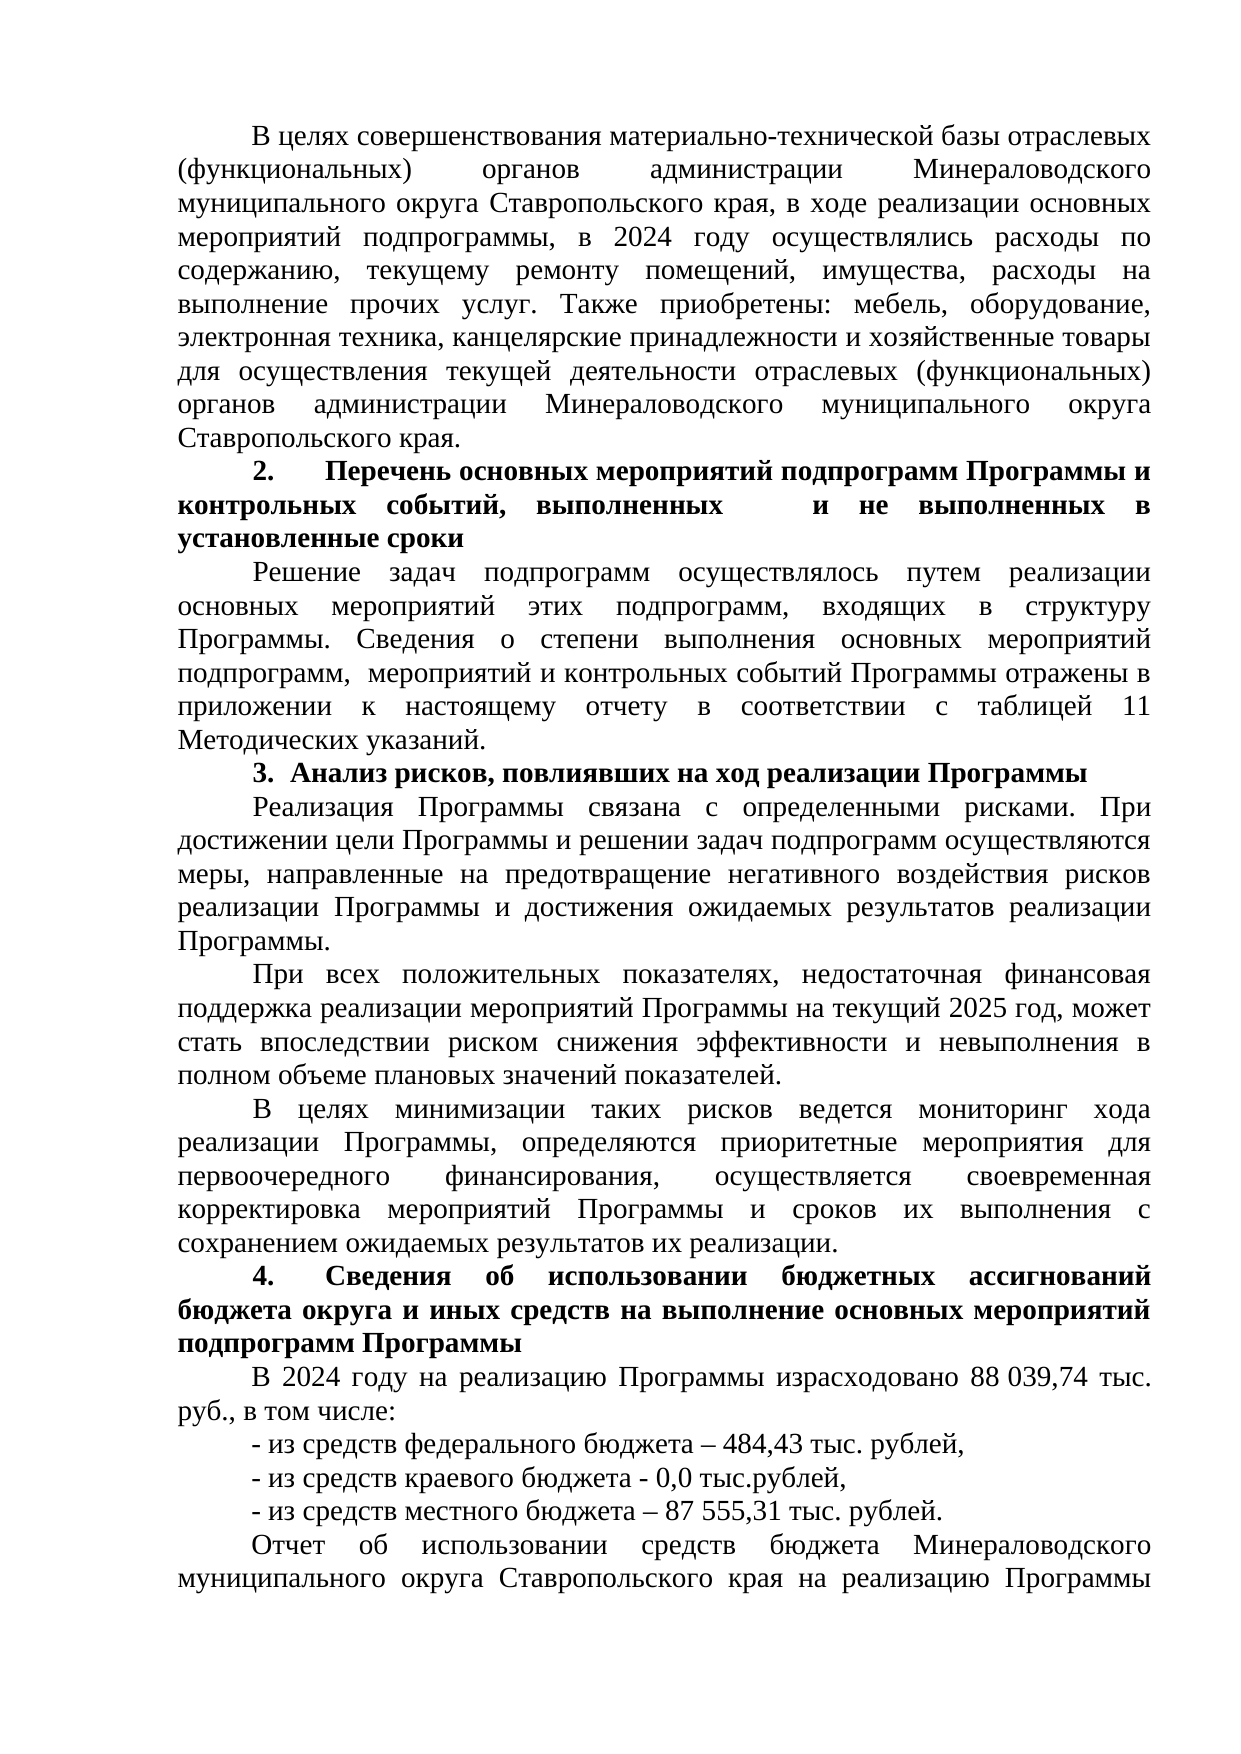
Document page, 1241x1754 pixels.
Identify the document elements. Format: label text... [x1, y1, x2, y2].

text - из средств федерального бюджета – 484,43 тыс. рублей, [177, 1426, 1152, 1460]
text В целях минимизации таких рисков ведется мониторинг хода реализации Программы, определяются приоритетные мероприятия для первоочередного финансирования, осуществляется своевременная корректировка мероприятий Программы и сроков их выполнения с сохранением ожидаемых результатов их реализации. [177, 1091, 1152, 1258]
list Анализ рисков, повлиявших на ход реализации Программы [252, 755, 1152, 789]
list Перечень основных мероприятий подпрограмм Программы и контрольных событий, выполненных и не выполненных в установленные сроки [177, 453, 1152, 554]
list Сведения об использовании бюджетных ассигнований бюджета округа и иных средств на выполнение основных мероприятий подпрограмм Программы [177, 1258, 1152, 1359]
text - из средств краевого бюджета - 0,0 тыс.рублей, [177, 1460, 1152, 1493]
text В 2024 году на реализацию Программы израсходовано 88 039,74 тыс. руб., в том числе: [177, 1359, 1152, 1426]
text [177, 1527, 1152, 1594]
text В целях совершенствования материально-технической базы отраслевых (функциональных) органов администрации Минераловодского муниципального округа Ставропольского края, в ходе реализации основных мероприятий подпрограммы, в 2024 году осуществлялись расходы по содержанию, текущему ремонту помещений, имущества, расходы на выполнение прочих услуг. Также приобретены: мебель, оборудование, электронная техника, канцелярские принадлежности и хозяйственные товары для осуществления текущей деятельности отраслевых (функциональных) органов администрации Минераловодского муниципального округа Ставропольского края. [177, 118, 1152, 453]
text - из средств местного бюджета – 87 555,31 тыс. рублей. [177, 1493, 1152, 1527]
text Реализация Программы связана с определенными рисками. При достижении цели Программы и решении задач подпрограмм осуществляются меры, направленные на предотвращение негативного воздействия рисков реализации Программы и достижения ожидаемых результатов реализации Программы. [177, 789, 1152, 957]
text При всех положительных показателях, недостаточная финансовая поддержка реализации мероприятий Программы на текущий 2025 год, может стать впоследствии риском снижения эффективности и невыполнения в полном объеме плановых значений показателей. [177, 957, 1152, 1091]
list Решение задач подпрограмм осуществлялось путем реализации основных мероприятий этих подпрограмм, входящих в структуру Программы. Сведения о степени выполнения основных мероприятий подпрограмм, мероприятий и контрольных событий Программы отражены в приложении к настоящему отчету в соответствии с таблицей 11 Методических указаний. [177, 554, 1152, 755]
